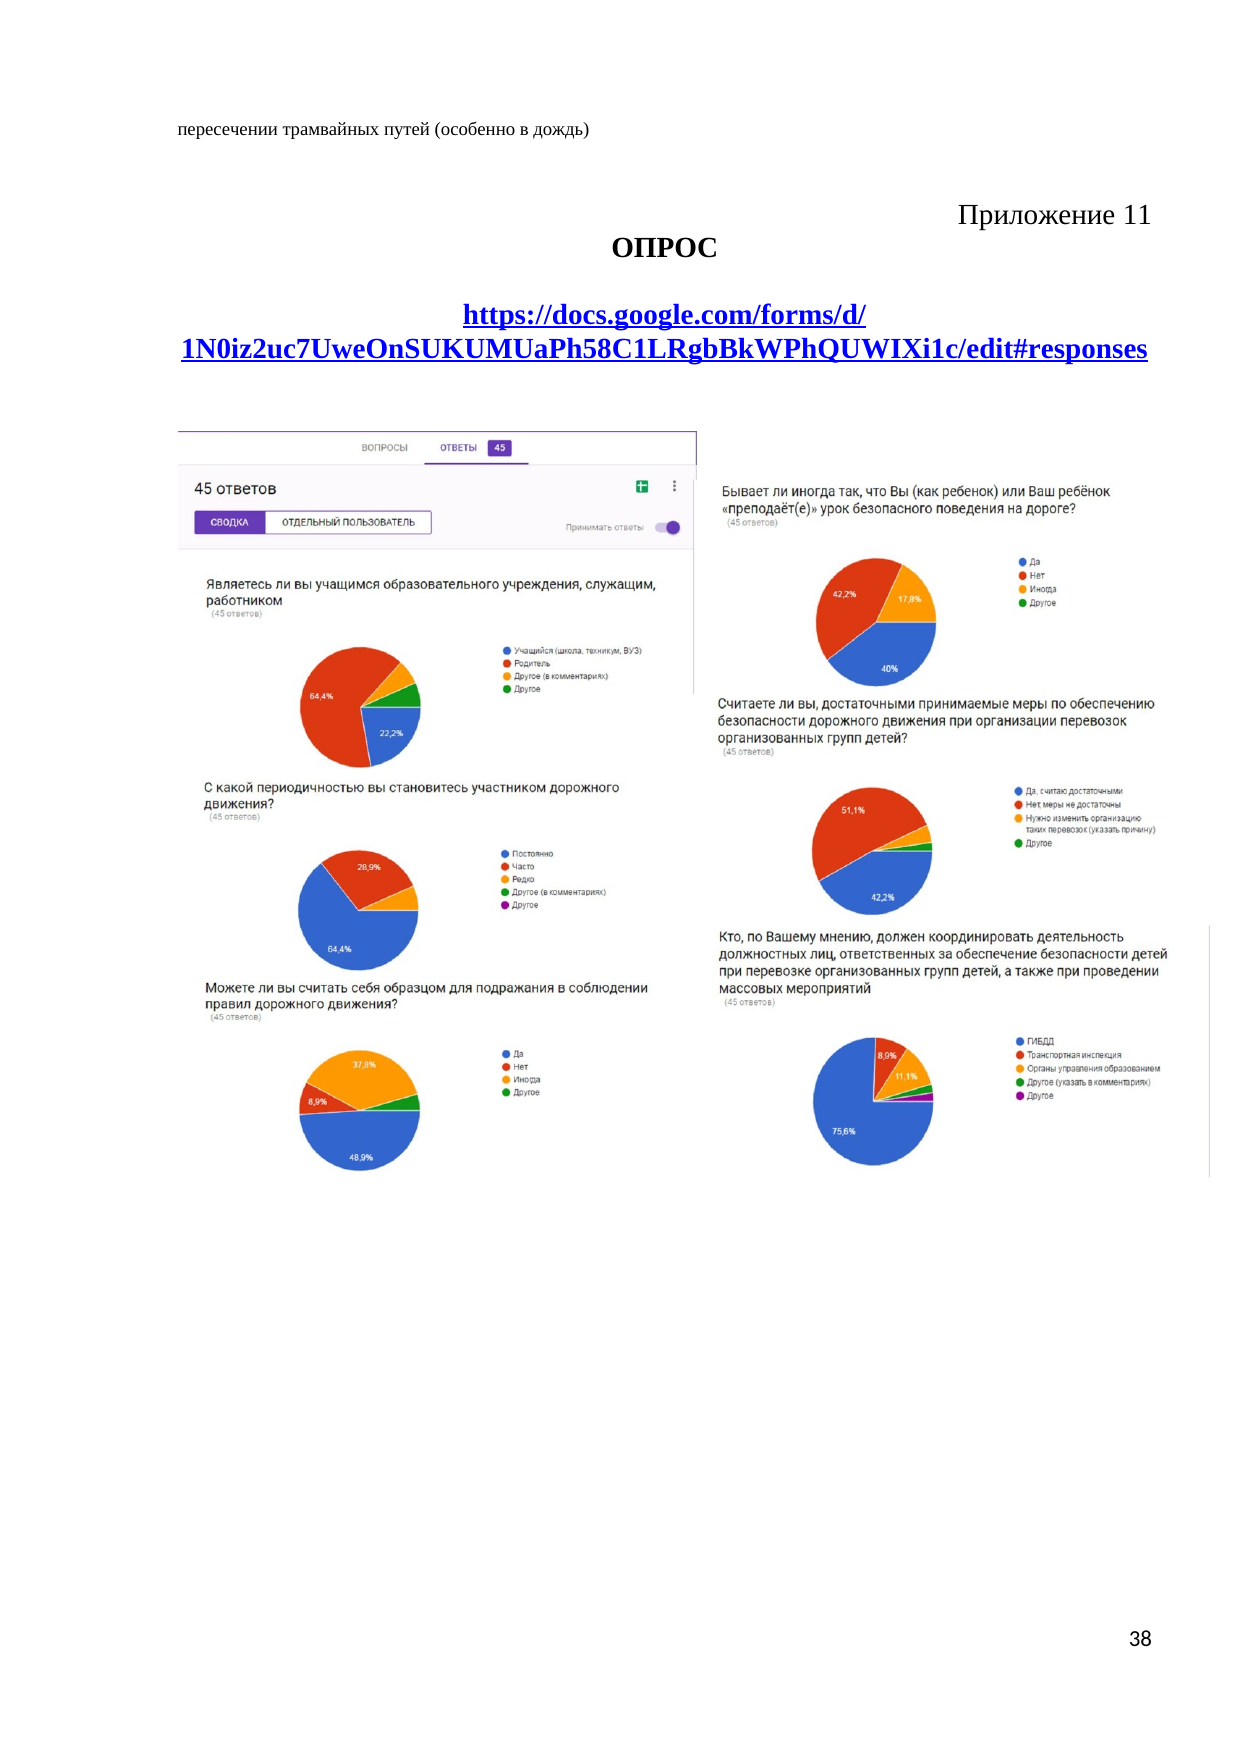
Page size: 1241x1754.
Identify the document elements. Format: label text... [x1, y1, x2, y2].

text ОПРОС [177, 230, 1152, 264]
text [177, 118, 1152, 172]
text Приложение 11 [177, 197, 1152, 230]
text https://docs.google.com/forms/d/1N0iz2uc7UweOnSUKUMUaPh58C1LRgbBkWPhQUWIXi1c/edit#responses [177, 297, 1152, 364]
picture [177, 431, 1210, 1177]
